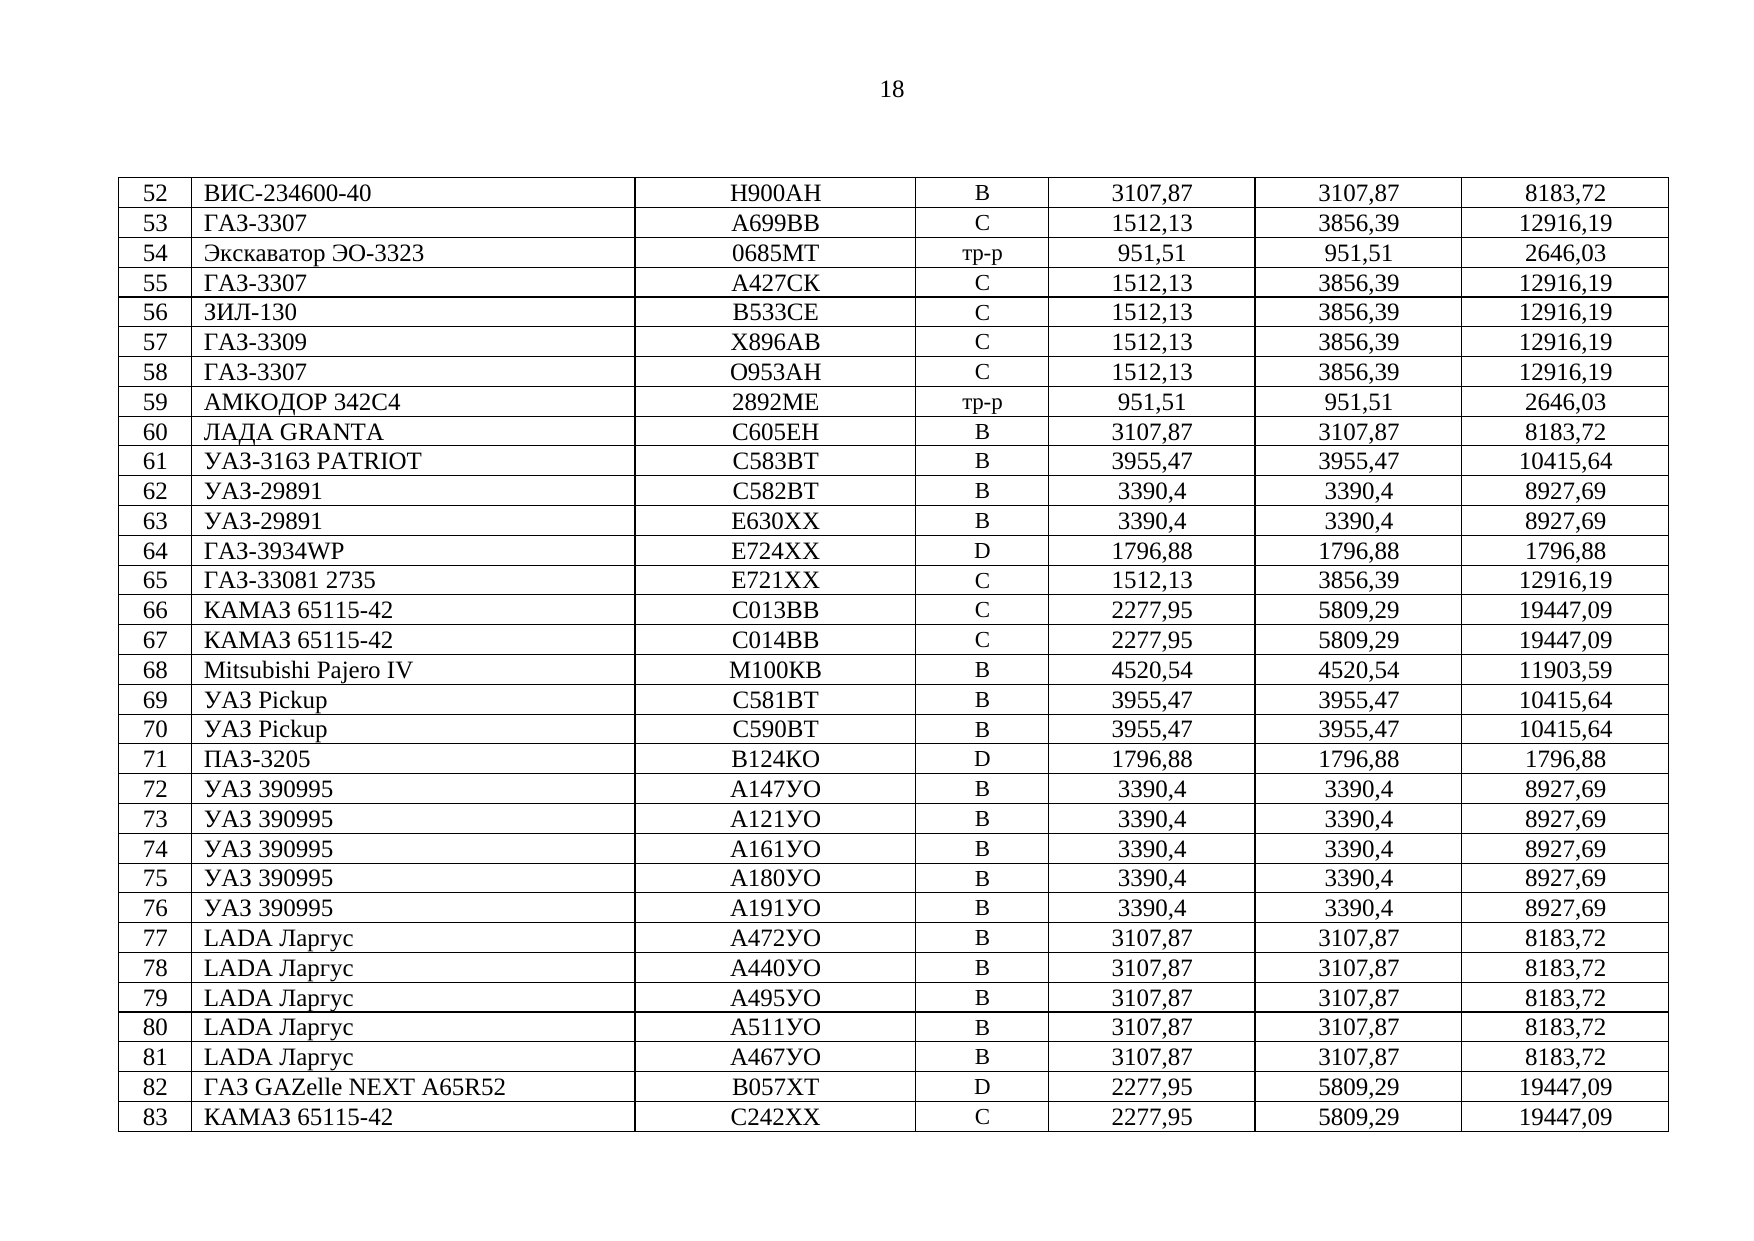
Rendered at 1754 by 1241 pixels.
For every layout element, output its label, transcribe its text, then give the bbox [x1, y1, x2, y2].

table_cell 12916,19 [1462, 268, 1668, 296]
table_cell 3390,4 [1256, 864, 1461, 892]
table_cell В [916, 655, 1048, 684]
table_cell 70 [119, 715, 191, 743]
table_cell 8927,69 [1462, 834, 1668, 862]
table_cell С605ЕН [636, 417, 915, 445]
table_cell 1512,13 [1049, 566, 1254, 594]
table_cell 68 [119, 655, 191, 684]
table_cell А467УО [636, 1042, 915, 1071]
table_cell 5809,29 [1256, 1072, 1461, 1101]
table_cell УАЗ-29891 [192, 506, 634, 535]
table_cell Mitsubishi Pajero IV [192, 655, 634, 684]
table_cell 19447,09 [1462, 1072, 1668, 1101]
table_cell 1512,13 [1049, 268, 1254, 296]
table_cell Х896АВ [636, 327, 915, 356]
table_cell ПАЗ-3205 [192, 744, 634, 773]
table_cell 5809,29 [1256, 595, 1461, 624]
table_cell 3390,4 [1256, 476, 1461, 505]
table_cell С581ВТ [636, 685, 915, 713]
table_cell С [916, 298, 1048, 326]
table_cell 3390,4 [1049, 476, 1254, 505]
table_cell ЗИЛ-130 [192, 298, 634, 326]
table_cell 3107,87 [1256, 923, 1461, 952]
table_cell 3107,87 [1256, 1013, 1461, 1041]
table_cell 67 [119, 625, 191, 654]
table_cell А191УО [636, 893, 915, 922]
table_cell 3107,87 [1256, 417, 1461, 445]
table_cell 10415,64 [1462, 715, 1668, 743]
table_cell 61 [119, 446, 191, 475]
table_cell А180УО [636, 864, 915, 892]
table_cell 3107,87 [1256, 983, 1461, 1011]
table_cell АМКОДОР 342С4 [192, 387, 634, 416]
table_cell 2892МЕ [636, 387, 915, 416]
table_cell LADA Ларгус [192, 983, 634, 1011]
table_cell 951,51 [1256, 387, 1461, 416]
table_cell 2646,03 [1462, 238, 1668, 267]
table_cell Е630ХХ [636, 506, 915, 535]
table_cell 3955,47 [1256, 685, 1461, 713]
table_cell 3107,87 [1256, 178, 1461, 207]
table_cell 3107,87 [1049, 417, 1254, 445]
table_cell УАЗ 390995 [192, 804, 634, 833]
table_cell С [916, 1102, 1048, 1131]
table_cell В [916, 506, 1048, 535]
table_cell КАМАЗ 65115-42 [192, 1102, 634, 1131]
table_cell 8183,72 [1462, 983, 1668, 1011]
table_cell 83 [119, 1102, 191, 1131]
table_cell С [916, 595, 1048, 624]
table_cell ГАЗ-3309 [192, 327, 634, 356]
table_cell В [916, 834, 1048, 862]
table_cell КАМАЗ 65115-42 [192, 625, 634, 654]
table_cell 3390,4 [1049, 893, 1254, 922]
table_cell 3107,87 [1049, 178, 1254, 207]
table_cell С [916, 566, 1048, 594]
table_cell А440УО [636, 953, 915, 982]
table_cell 1512,13 [1049, 357, 1254, 386]
table_cell О953АН [636, 357, 915, 386]
table_cell В [916, 178, 1048, 207]
table_cell А472УО [636, 923, 915, 952]
table_cell 2277,95 [1049, 625, 1254, 654]
table_cell 79 [119, 983, 191, 1011]
table_cell В [916, 417, 1048, 445]
table_cell 55 [119, 268, 191, 296]
table_cell D [916, 536, 1048, 564]
table_cell 8927,69 [1462, 804, 1668, 833]
table_cell ГАЗ-3307 [192, 208, 634, 237]
table_cell В [916, 804, 1048, 833]
table_cell 75 [119, 864, 191, 892]
table_cell 8183,72 [1462, 417, 1668, 445]
table_cell 1796,88 [1049, 744, 1254, 773]
table_cell 8927,69 [1462, 476, 1668, 505]
table_cell УАЗ 390995 [192, 774, 634, 803]
table_cell 3955,47 [1256, 446, 1461, 475]
table_cell С [916, 625, 1048, 654]
table_cell Е721ХХ [636, 566, 915, 594]
table_cell А427СК [636, 268, 915, 296]
table_cell 65 [119, 566, 191, 594]
table_cell 3390,4 [1049, 506, 1254, 535]
table_cell 11903,59 [1462, 655, 1668, 684]
table_cell 12916,19 [1462, 298, 1668, 326]
table_cell 80 [119, 1013, 191, 1041]
table_cell 1512,13 [1049, 327, 1254, 356]
table_cell 3856,39 [1256, 566, 1461, 594]
table_cell С014ВВ [636, 625, 915, 654]
table_cell С590ВТ [636, 715, 915, 743]
table_cell С242ХХ [636, 1102, 915, 1131]
table_cell А121УО [636, 804, 915, 833]
table_cell В [916, 446, 1048, 475]
table_cell В057ХТ [636, 1072, 915, 1101]
table_cell 74 [119, 834, 191, 862]
table_cell В [916, 923, 1048, 952]
table_cell 1796,88 [1462, 744, 1668, 773]
table_cell 2277,95 [1049, 595, 1254, 624]
table_cell 52 [119, 178, 191, 207]
table_cell 8927,69 [1462, 864, 1668, 892]
table_cell D [916, 744, 1048, 773]
table_cell С [916, 327, 1048, 356]
table_cell 57 [119, 327, 191, 356]
table_cell В [916, 715, 1048, 743]
table_cell 3856,39 [1256, 208, 1461, 237]
table_cell 2277,95 [1049, 1072, 1254, 1101]
table_cell УАЗ Pickup [192, 715, 634, 743]
table_cell 3107,87 [1049, 1013, 1254, 1041]
table_cell УАЗ 390995 [192, 834, 634, 862]
table_cell 76 [119, 893, 191, 922]
table_cell ГАЗ GAZelle NEXT A65R52 [192, 1072, 634, 1101]
table_cell 951,51 [1049, 238, 1254, 267]
table_cell 1796,88 [1462, 536, 1668, 564]
table_cell А161УО [636, 834, 915, 862]
table_cell 1796,88 [1256, 744, 1461, 773]
table_cell 64 [119, 536, 191, 564]
table_cell 19447,09 [1462, 625, 1668, 654]
table_cell 4520,54 [1256, 655, 1461, 684]
table_cell 1512,13 [1049, 208, 1254, 237]
table_cell 3955,47 [1256, 715, 1461, 743]
table_cell тр-р [916, 238, 1048, 267]
table_cell 3390,4 [1256, 834, 1461, 862]
table_cell 951,51 [1256, 238, 1461, 267]
table_cell 10415,64 [1462, 685, 1668, 713]
table_cell Е724ХХ [636, 536, 915, 564]
table_cell 3107,87 [1256, 1042, 1461, 1071]
table_cell УАЗ-29891 [192, 476, 634, 505]
table_cell В [916, 685, 1048, 713]
table_cell 69 [119, 685, 191, 713]
table_cell С013ВВ [636, 595, 915, 624]
table_cell ГАЗ-3307 [192, 268, 634, 296]
table_cell 8183,72 [1462, 1013, 1668, 1041]
table_cell 3107,87 [1049, 953, 1254, 982]
table_cell 8183,72 [1462, 178, 1668, 207]
table_cell 3390,4 [1256, 506, 1461, 535]
table_cell 8927,69 [1462, 774, 1668, 803]
table_cell 77 [119, 923, 191, 952]
table_cell 3856,39 [1256, 268, 1461, 296]
table_cell 62 [119, 476, 191, 505]
table_cell 82 [119, 1072, 191, 1101]
table_cell 3856,39 [1256, 327, 1461, 356]
table_cell 2646,03 [1462, 387, 1668, 416]
table_cell 3390,4 [1256, 774, 1461, 803]
table_cell 12916,19 [1462, 357, 1668, 386]
table_cell 0685МТ [636, 238, 915, 267]
table_cell 10415,64 [1462, 446, 1668, 475]
table_cell 1796,88 [1049, 536, 1254, 564]
table_cell 3955,47 [1049, 685, 1254, 713]
table_cell В [916, 1042, 1048, 1071]
table_cell ЛАДА GRANTA [192, 417, 634, 445]
table_cell А699ВВ [636, 208, 915, 237]
table_cell 3390,4 [1049, 834, 1254, 862]
table_cell тр-р [916, 387, 1048, 416]
table_cell 78 [119, 953, 191, 982]
table_cell 3107,87 [1256, 953, 1461, 982]
table_cell С583ВТ [636, 446, 915, 475]
table_cell 53 [119, 208, 191, 237]
table_cell 12916,19 [1462, 566, 1668, 594]
table_cell Экскаватор ЭО-3323 [192, 238, 634, 267]
table_cell В [916, 476, 1048, 505]
table_cell LADA Ларгус [192, 923, 634, 952]
table_cell 63 [119, 506, 191, 535]
table_cell С [916, 268, 1048, 296]
table_cell LADA Ларгус [192, 953, 634, 982]
table_cell УАЗ-3163 PATRIOT [192, 446, 634, 475]
table_cell 2277,95 [1049, 1102, 1254, 1131]
table_cell 8927,69 [1462, 893, 1668, 922]
table_cell 3390,4 [1049, 864, 1254, 892]
table_cell В [916, 864, 1048, 892]
table_cell 3390,4 [1256, 893, 1461, 922]
table_cell 19447,09 [1462, 1102, 1668, 1131]
table_cell 66 [119, 595, 191, 624]
table_cell 19447,09 [1462, 595, 1668, 624]
table_cell D [916, 1072, 1048, 1101]
table_cell С [916, 208, 1048, 237]
table_cell 3955,47 [1049, 446, 1254, 475]
table_cell М100КВ [636, 655, 915, 684]
table_cell 5809,29 [1256, 1102, 1461, 1131]
table_cell 56 [119, 298, 191, 326]
table_cell 1796,88 [1256, 536, 1461, 564]
table_cell С582ВТ [636, 476, 915, 505]
table_cell 3955,47 [1049, 715, 1254, 743]
table_cell ВИС-234600-40 [192, 178, 634, 207]
table_cell LADA Ларгус [192, 1013, 634, 1041]
table_cell КАМАЗ 65115-42 [192, 595, 634, 624]
table_cell 8183,72 [1462, 1042, 1668, 1071]
table_cell 8927,69 [1462, 506, 1668, 535]
table_cell 73 [119, 804, 191, 833]
table_cell Н900АН [636, 178, 915, 207]
table_cell 3390,4 [1049, 774, 1254, 803]
table_cell 3107,87 [1049, 1042, 1254, 1071]
table_cell А511УО [636, 1013, 915, 1041]
table_cell 3107,87 [1049, 923, 1254, 952]
table_cell 3107,87 [1049, 983, 1254, 1011]
table_cell 8183,72 [1462, 923, 1668, 952]
table_cell ГАЗ-3934WP [192, 536, 634, 564]
table_cell В [916, 983, 1048, 1011]
table_cell 81 [119, 1042, 191, 1071]
table_cell 1512,13 [1049, 298, 1254, 326]
table_cell 12916,19 [1462, 327, 1668, 356]
table_cell А495УО [636, 983, 915, 1011]
table_cell В [916, 1013, 1048, 1041]
table_cell УАЗ Pickup [192, 685, 634, 713]
table_cell 12916,19 [1462, 208, 1668, 237]
table_cell LADA Ларгус [192, 1042, 634, 1071]
table_cell В [916, 774, 1048, 803]
table_cell 8183,72 [1462, 953, 1668, 982]
table_cell В124КО [636, 744, 915, 773]
table_cell 4520,54 [1049, 655, 1254, 684]
table_cell ГАЗ-3307 [192, 357, 634, 386]
table_cell 59 [119, 387, 191, 416]
table_cell В [916, 953, 1048, 982]
table_cell В [916, 893, 1048, 922]
table_cell 3856,39 [1256, 298, 1461, 326]
table_cell 60 [119, 417, 191, 445]
table_cell 951,51 [1049, 387, 1254, 416]
table_cell А147УО [636, 774, 915, 803]
table_cell 54 [119, 238, 191, 267]
table_cell 3390,4 [1049, 804, 1254, 833]
table_cell 5809,29 [1256, 625, 1461, 654]
table_cell С [916, 357, 1048, 386]
table_cell 58 [119, 357, 191, 386]
table_cell УАЗ 390995 [192, 864, 634, 892]
table_cell В533СЕ [636, 298, 915, 326]
table_cell 72 [119, 774, 191, 803]
table_cell 3390,4 [1256, 804, 1461, 833]
table_cell 3856,39 [1256, 357, 1461, 386]
table_cell ГАЗ-33081 2735 [192, 566, 634, 594]
table_cell УАЗ 390995 [192, 893, 634, 922]
table_cell 71 [119, 744, 191, 773]
